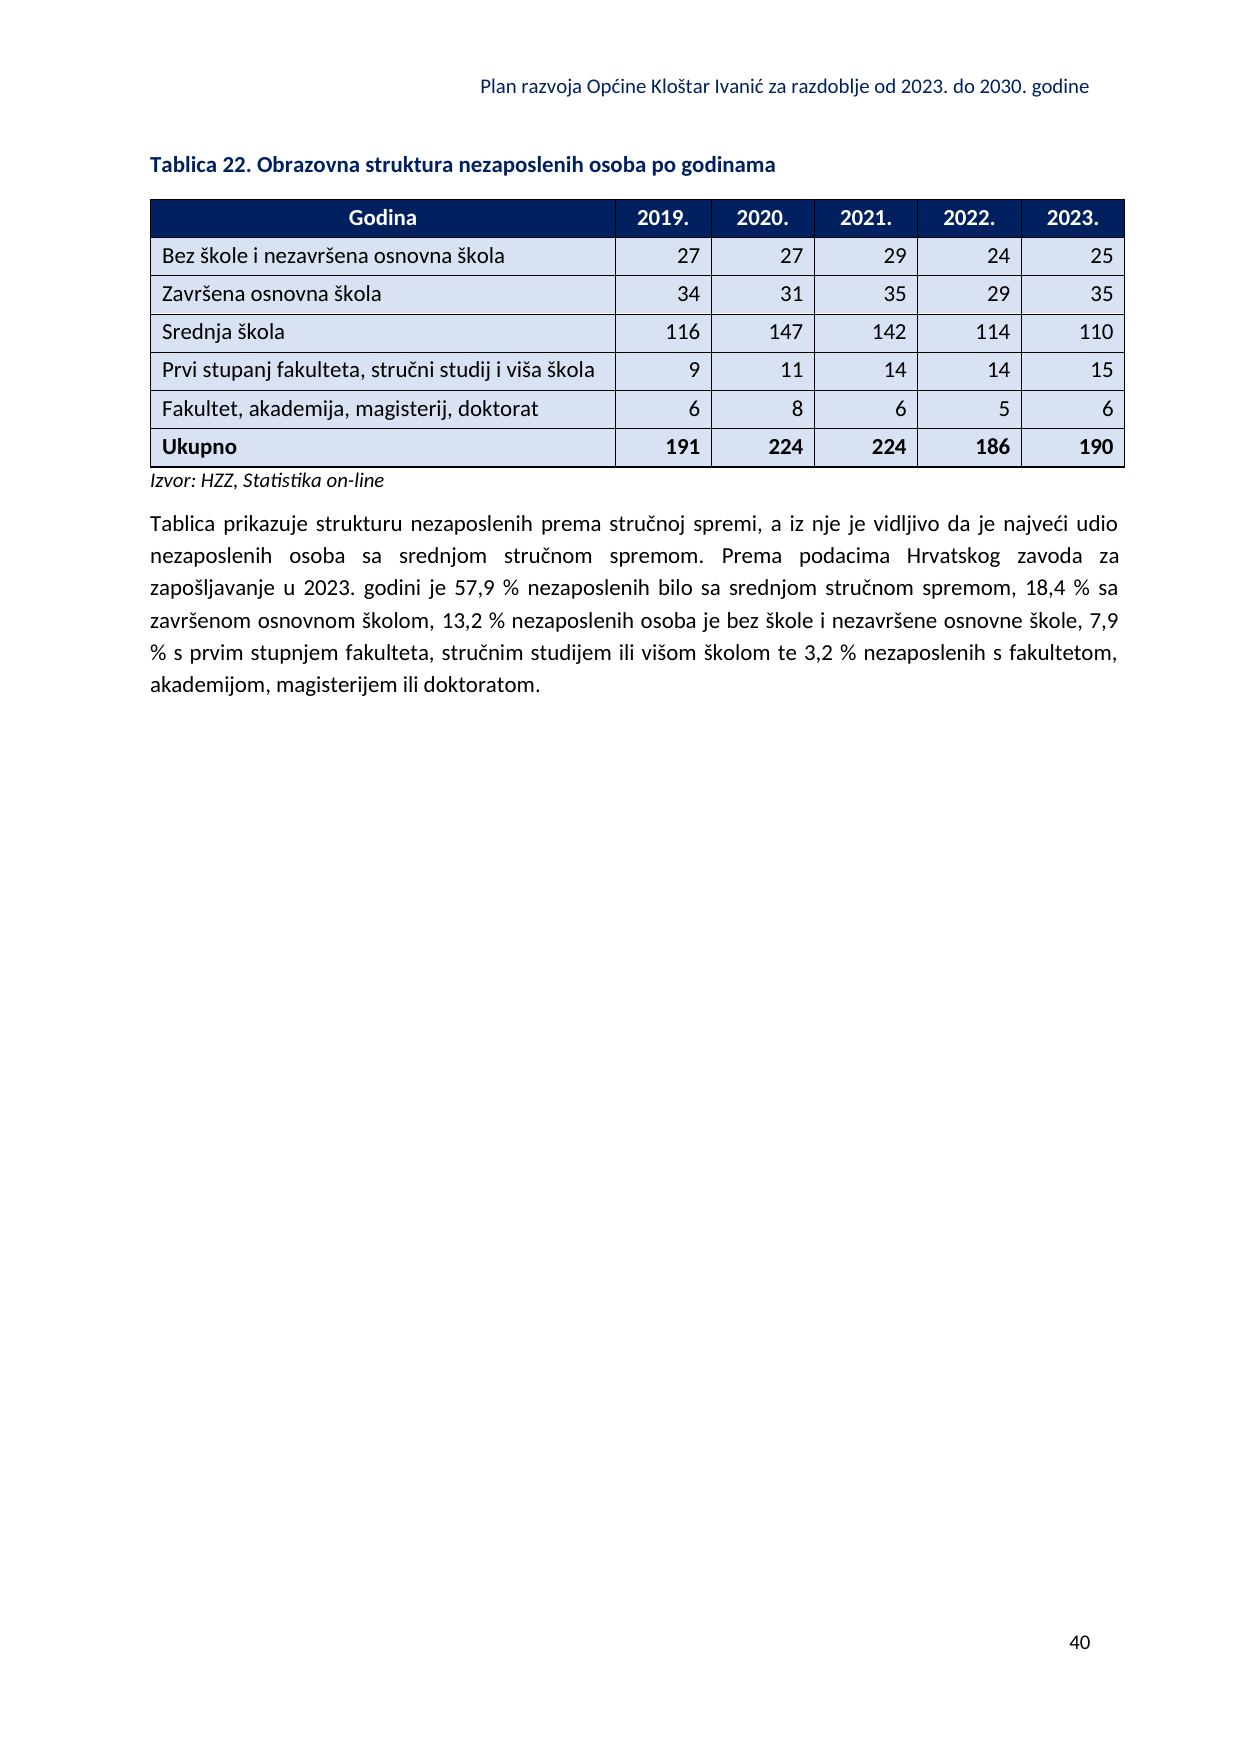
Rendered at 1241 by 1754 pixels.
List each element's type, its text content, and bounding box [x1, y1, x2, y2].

table_cell 110 [1022, 315, 1124, 352]
table_cell 190 [1022, 429, 1124, 466]
table_cell 8 [712, 391, 814, 428]
table_cell 9 [616, 353, 711, 390]
table_cell 15 [1022, 353, 1124, 390]
table_cell Ukupno [151, 429, 615, 466]
table_cell 6 [815, 391, 917, 428]
table_cell 29 [815, 238, 917, 275]
table_header Godina [151, 200, 615, 237]
text Izvor: HZZ, Statistika on-line [150, 468, 1120, 493]
table_cell 14 [918, 353, 1021, 390]
table_cell 27 [616, 238, 711, 275]
table_cell Završena osnovna škola [151, 276, 615, 313]
table_header 2022. [918, 200, 1021, 237]
table_cell 114 [918, 315, 1021, 352]
table_cell 6 [1022, 391, 1124, 428]
text Tablica 22. Obrazovna struktura nezaposlenih osoba po godinama [150, 150, 1090, 178]
table_header 2019. [616, 200, 711, 237]
table_cell 34 [616, 276, 711, 313]
table_cell 186 [918, 429, 1021, 466]
table_cell Srednja škola [151, 315, 615, 352]
table_cell 25 [1022, 238, 1124, 275]
text Tablica prikazuje strukturu nezaposlenih prema stručnoj spremi, a iz nje je vidljivo da je najveći udio nezaposlenih osoba sa srednjom stručnom spremom. Prema podacima Hrvatskog zavoda za zapošljavanje u 2023. godini je 57,9 % nezaposlenih bilo sa srednjom stručnom spremom, 18,4 % sa završenom osnovnom školom, 13,2 % nezaposlenih osoba je bez škole i nezavršene osnovne škole, 7,9 % s prvim stupnjem fakulteta, stručnim studijem ili višom školom te 3,2 % nezaposlenih s fakultetom, akademijom, magisterijem ili doktoratom. [150, 509, 1120, 698]
table_cell 11 [712, 353, 814, 390]
table_cell 147 [712, 315, 814, 352]
table_header 2021. [815, 200, 917, 237]
table_cell 224 [815, 429, 917, 466]
table_cell Prvi stupanj fakulteta, stručni studij i viša škola [151, 353, 615, 390]
table_cell 142 [815, 315, 917, 352]
table_cell Bez škole i nezavršena osnovna škola [151, 238, 615, 275]
table_cell 29 [918, 276, 1021, 313]
table_header 2020. [712, 200, 814, 237]
table_cell 35 [815, 276, 917, 313]
table_cell 191 [616, 429, 711, 466]
table_cell 14 [815, 353, 917, 390]
table_cell 35 [1022, 276, 1124, 313]
table_cell 224 [712, 429, 814, 466]
table_cell 24 [918, 238, 1021, 275]
table_cell 5 [918, 391, 1021, 428]
table_cell 6 [616, 391, 711, 428]
table_cell 31 [712, 276, 814, 313]
table_cell Fakultet, akademija, magisterij, doktorat [151, 391, 615, 428]
table_header 2023. [1022, 200, 1124, 237]
table_cell 116 [616, 315, 711, 352]
table_cell 27 [712, 238, 814, 275]
